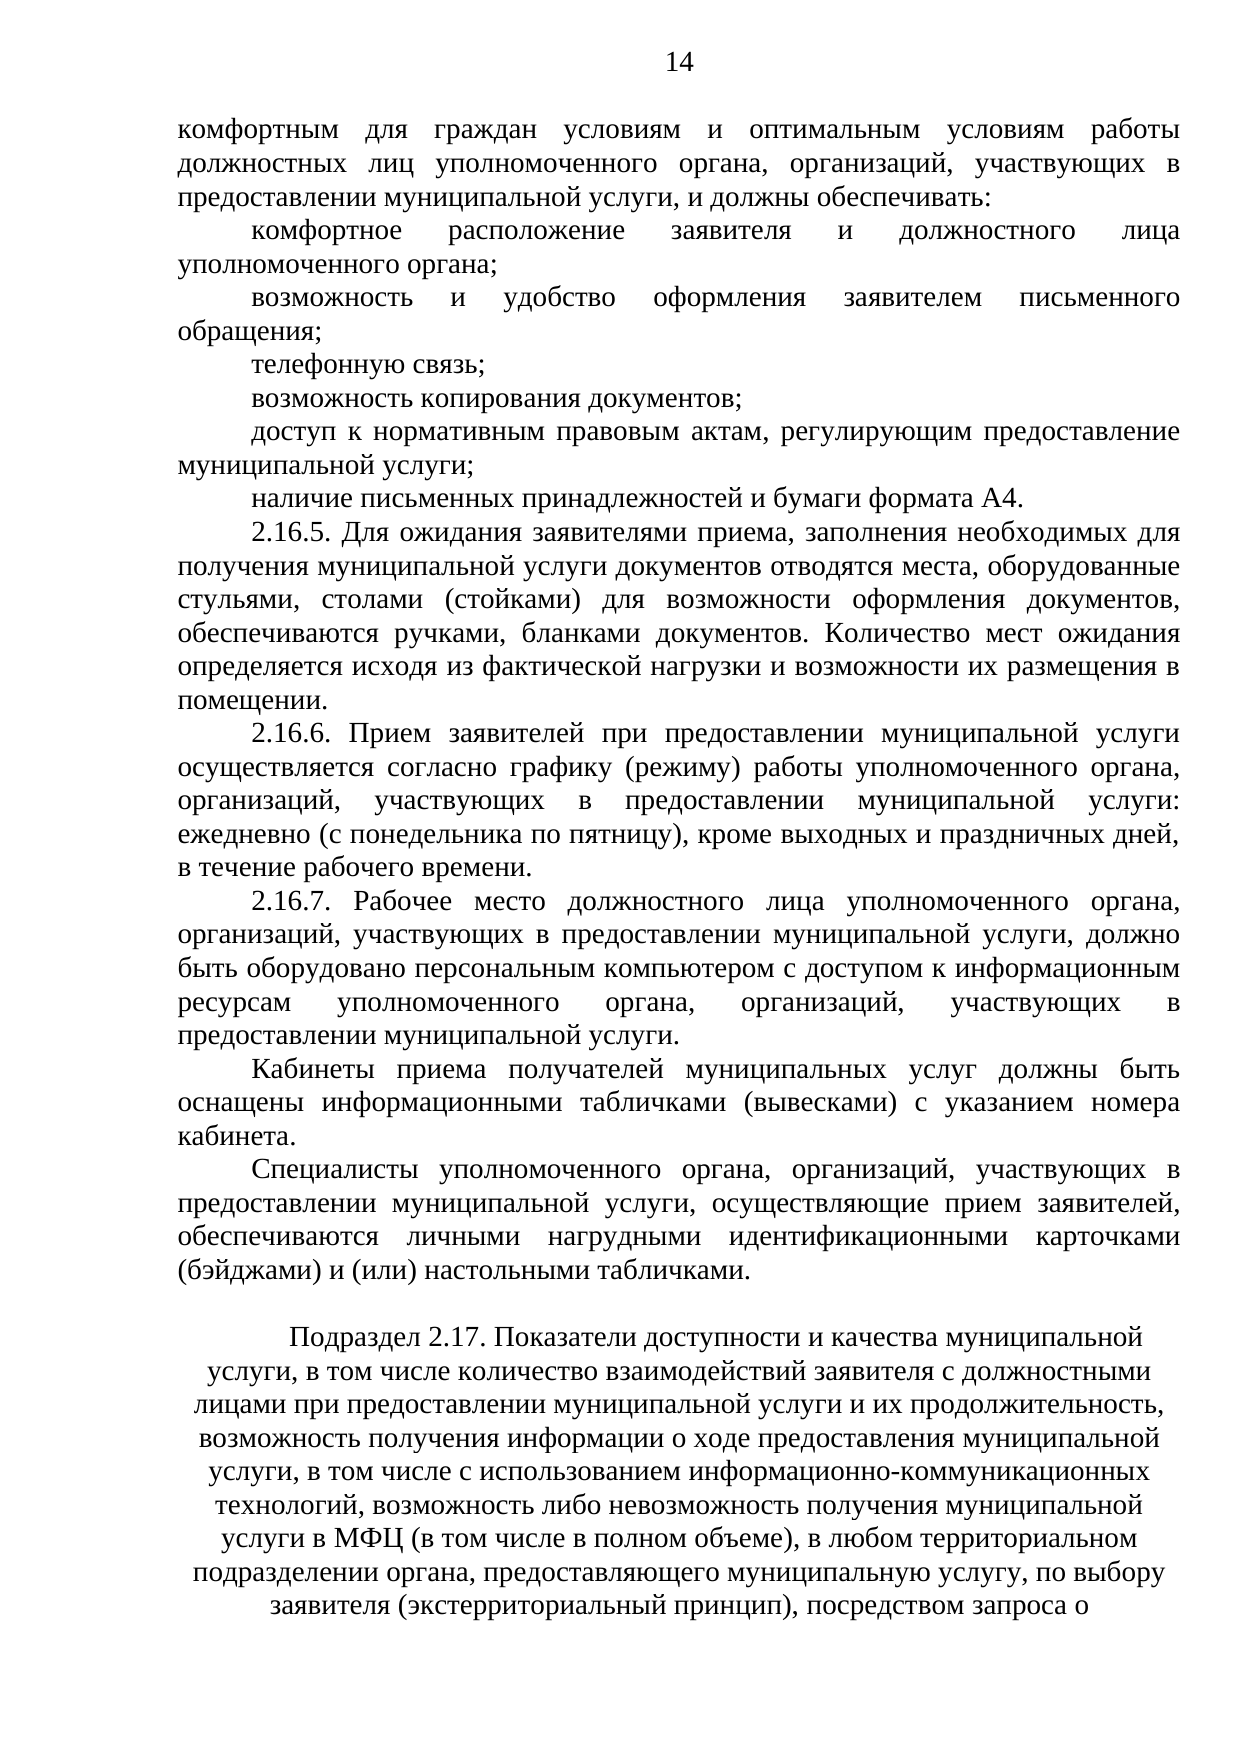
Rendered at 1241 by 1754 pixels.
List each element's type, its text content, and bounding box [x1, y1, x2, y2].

text возможность и удобство оформления заявителем письменного обращения; [177, 279, 1181, 346]
text Кабинеты приема получателей муниципальных услуг должны быть оснащены информационными табличками (вывесками) с указанием номера кабинета. [177, 1051, 1181, 1151]
text 2.16.6. Прием заявителей при предоставлении муниципальной услуги осуществляется согласно графику (режиму) работы уполномоченного органа, организаций, участвующих в предоставлении муниципальной услуги: ежедневно (с понедельника по пятницу), кроме выходных и праздничных дней, в течение рабочего времени. [177, 715, 1181, 883]
text Специалисты уполномоченного органа, организаций, участвующих в предоставлении муниципальной услуги, осуществляющие прием заявителей, обеспечиваются личными нагрудными идентификационными карточками (бэйджами) и (или) настольными табличками. [177, 1151, 1181, 1286]
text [177, 1319, 1181, 1621]
text возможность копирования документов; [177, 380, 1181, 413]
text наличие письменных принадлежностей и бумаги формата A4. [177, 481, 1181, 514]
text доступ к нормативным правовым актам, регулирующим предоставление муниципальной услуги; [177, 413, 1181, 481]
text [177, 74, 1181, 212]
text комфортное расположение заявителя и должностного лица уполномоченного органа; [177, 212, 1181, 279]
text 2.16.7. Рабочее место должностного лица уполномоченного органа, организаций, участвующих в предоставлении муниципальной услуги, должно быть оборудовано персональным компьютером с доступом к информационным ресурсам уполномоченного органа, организаций, участвующих в предоставлении муниципальной услуги. [177, 883, 1181, 1051]
text 2.16.5. Для ожидания заявителями приема, заполнения необходимых для получения муниципальной услуги документов отводятся места, оборудованные стульями, столами (стойками) для возможности оформления документов, обеспечиваются ручками, бланками документов. Количество мест ожидания определяется исходя из фактической нагрузки и возможности их размещения в помещении. [177, 514, 1181, 715]
text телефонную связь; [177, 346, 1181, 380]
